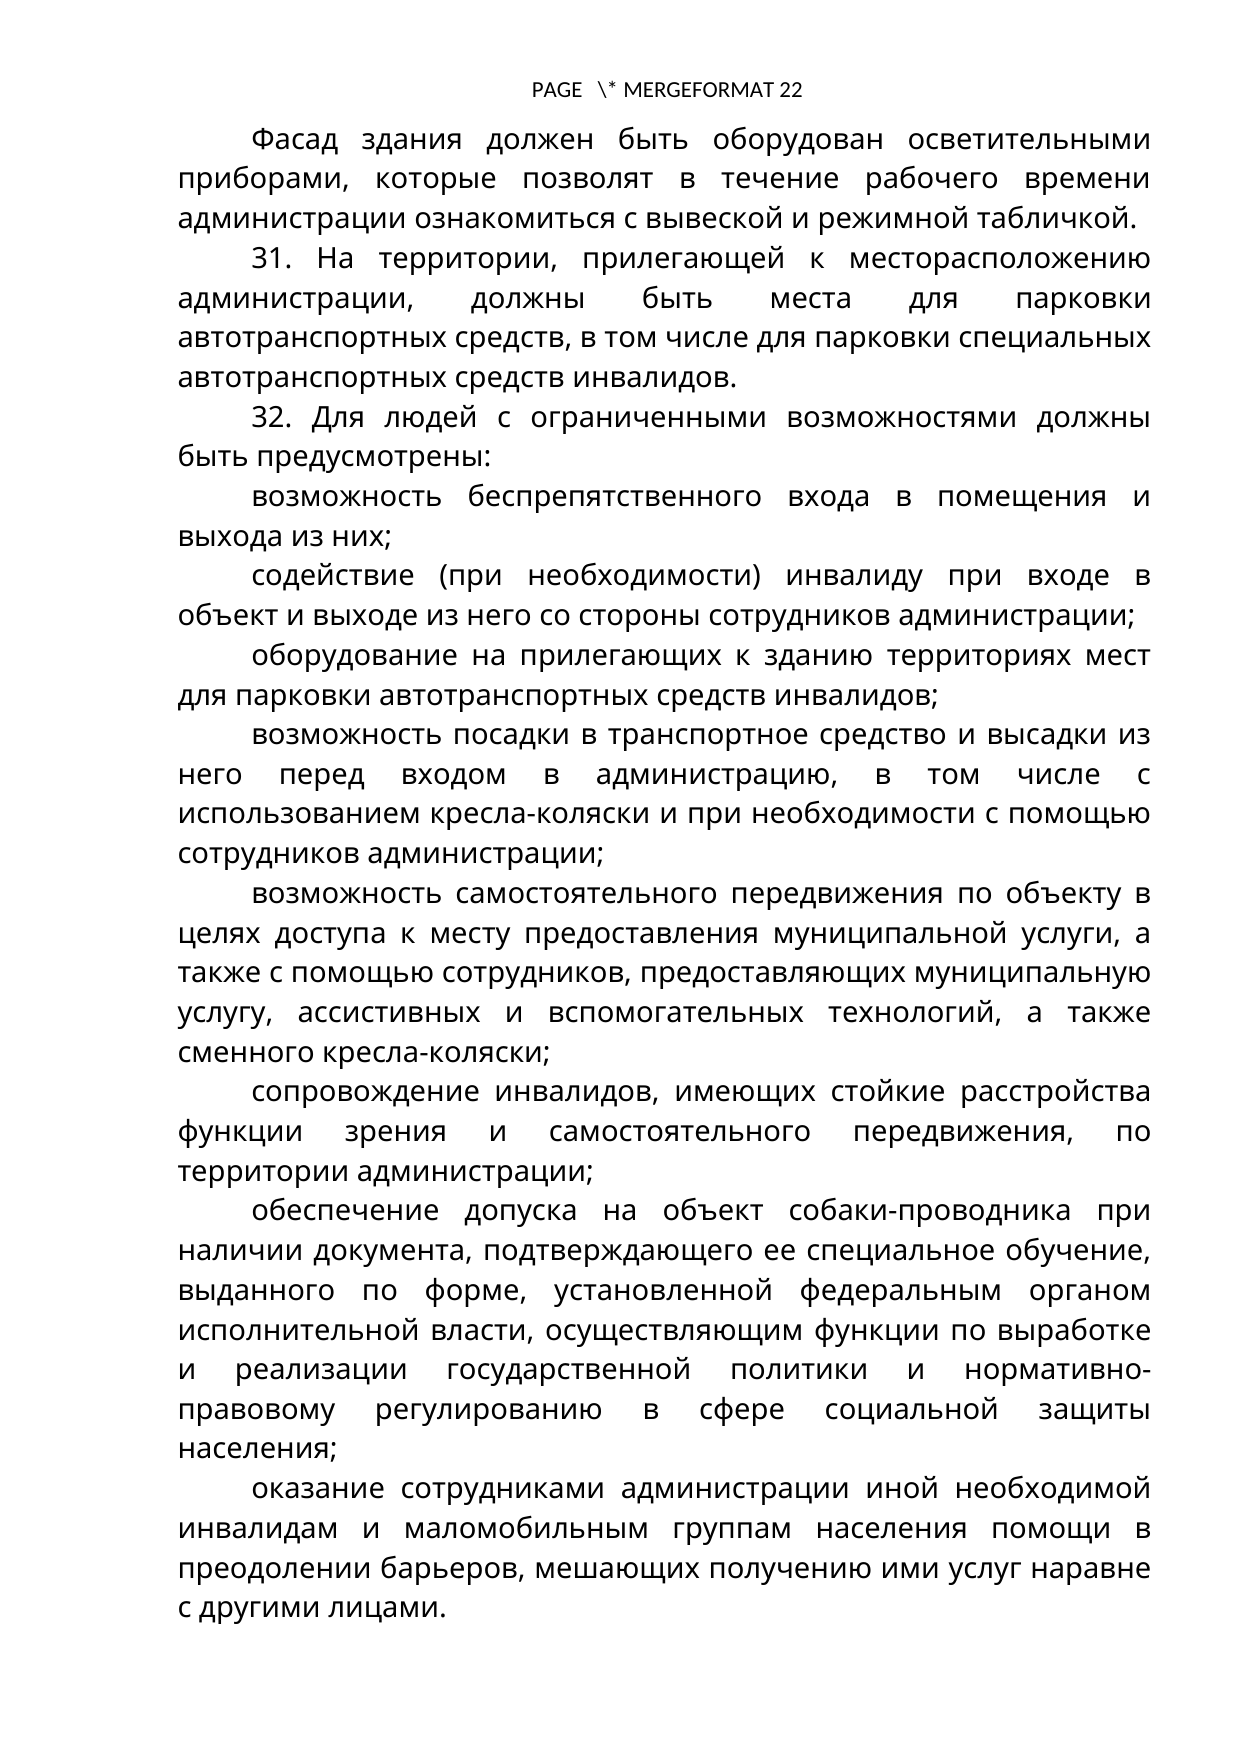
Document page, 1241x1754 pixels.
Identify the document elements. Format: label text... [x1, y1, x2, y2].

text 32. Для людей с ограниченными возможностями должны быть предусмотрены: [177, 396, 1152, 475]
text 31. На территории, прилегающей к месторасположению администрации, должны быть места для парковки автотранспортных средств, в том числе для парковки специальных автотранспортных средств инвалидов. [177, 237, 1152, 396]
text возможность посадки в транспортное средство и высадки из него перед входом в администрацию, в том числе с использованием кресла-коляски и при необходимости с помощью сотрудников администрации; [177, 713, 1152, 872]
text Фасад здания должен быть оборудован осветительными приборами, которые позволят в течение рабочего времени администрации ознакомиться с вывеской и режимной табличкой. [177, 118, 1152, 237]
text содействие (при необходимости) инвалиду при входе в объект и выходе из него со стороны сотрудников администрации; [177, 555, 1152, 634]
text обеспечение допуска на объект собаки-проводника при наличии документа, подтверждающего ее специальное обучение, выданного по форме, установленной федеральным органом исполнительной власти, осуществляющим функции по выработке и реализации государственной политики и нормативно-правовому регулированию в сфере социальной защиты населения; [177, 1190, 1152, 1467]
text оказание сотрудниками администрации иной необходимой инвалидам и маломобильным группам населения помощи в преодолении барьеров, мешающих получению ими услуг наравне с другими лицами. [177, 1467, 1152, 1626]
text возможность беспрепятственного входа в помещения и выхода из них; [177, 475, 1152, 555]
text сопровождение инвалидов, имеющих стойкие расстройства функции зрения и самостоятельного передвижения, по территории администрации; [177, 1071, 1152, 1190]
text возможность самостоятельного передвижения по объекту в целях доступа к месту предоставления муниципальной услуги, а также с помощью сотрудников, предоставляющих муниципальную услугу, ассистивных и вспомогательных технологий, а также сменного кресла-коляски; [177, 872, 1152, 1071]
text оборудование на прилегающих к зданию территориях мест для парковки автотранспортных средств инвалидов; [177, 634, 1152, 713]
